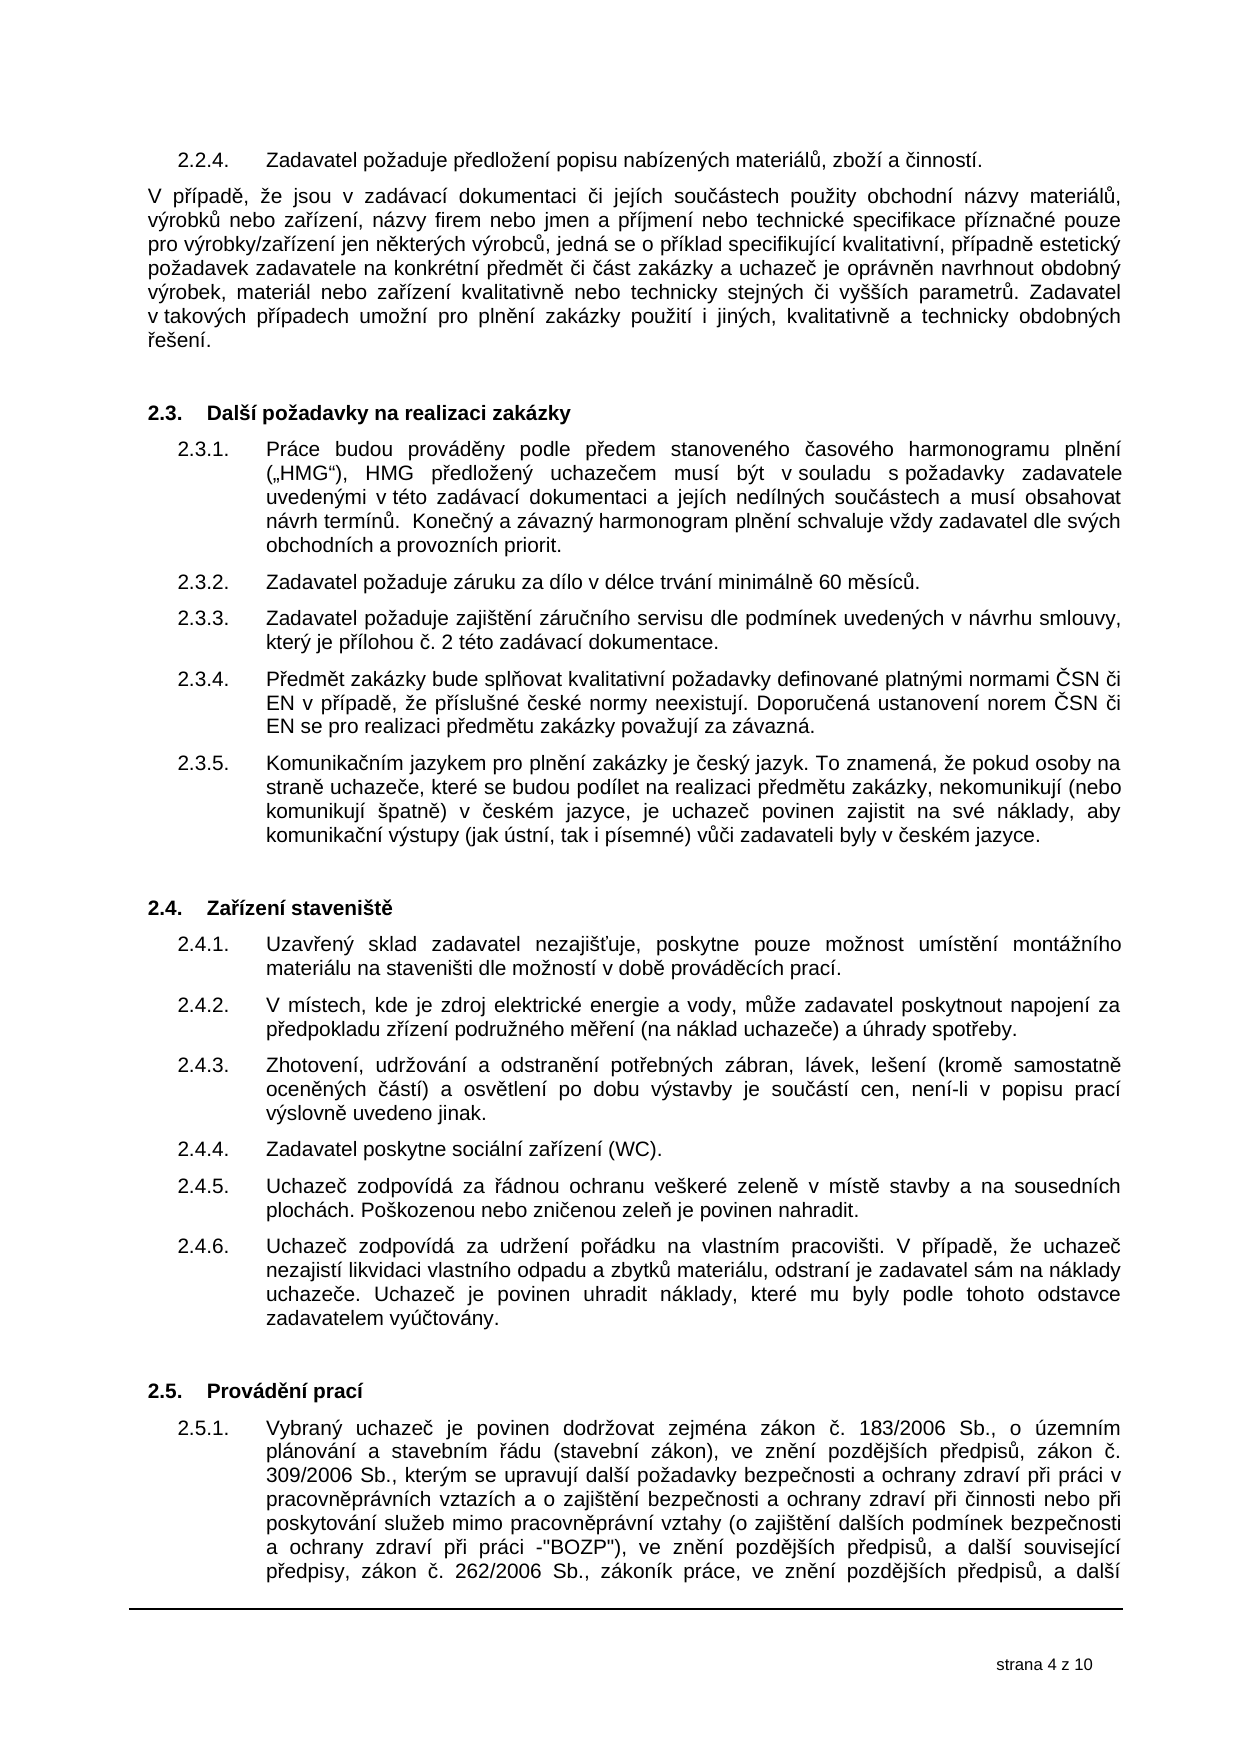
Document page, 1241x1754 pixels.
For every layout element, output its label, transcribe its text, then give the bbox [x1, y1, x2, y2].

text Komunikačním jazykem pro plnění zakázky je český jazyk. To znamená, že pokud osoby na straně uchazeče, které se budou podílet na realizaci předmětu zakázky, nekomunikují (nebo komunikují špatně) v českém jazyce, je uchazeč povinen zajistit na své náklady, aby komunikační výstupy (jak ústní, tak i písemné) vůči zadavateli byly v českém jazyce. [177, 751, 1122, 847]
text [177, 1415, 1122, 1583]
text Zadavatel požaduje zajištění záručního servisu dle podmínek uvedených v návrhu smlouvy, který je přílohou č. 2 této zadávací dokumentace. [177, 606, 1122, 654]
text Zadavatel požaduje předložení popisu nabízených materiálů, zboží a činností. [177, 148, 1122, 172]
text V místech, kde je zdroj elektrické energie a vody, může zadavatel poskytnout napojení za předpokladu zřízení podružného měření (na náklad uchazeče) a úhrady spotřeby. [177, 992, 1122, 1040]
text Uchazeč zodpovídá za udržení pořádku na vlastním pracovišti. V případě, že uchazeč nezajistí likvidaci vlastního odpadu a zbytků materiálu, odstraní je zadavatel sám na náklady uchazeče. Uchazeč je povinen uhradit náklady, které mu byly podle tohoto odstavce zadavatelem vyúčtovány. [177, 1234, 1122, 1330]
text Předmět zakázky bude splňovat kvalitativní požadavky definované platnými normami ČSN či EN v případě, že příslušné české normy neexistují. Doporučená ustanovení norem ČSN či EN se pro realizaci předmětu zakázky považují za závazná. [177, 666, 1122, 738]
text Zhotovení, udržování a odstranění potřebných zábran, lávek, lešení (kromě samostatně oceněných částí) a osvětlení po dobu výstavby je součástí cen, není-li v popisu prací výslovně uvedeno jinak. [177, 1053, 1122, 1125]
text Uzavřený sklad zadavatel nezajišťuje, poskytne pouze možnost umístění montážního materiálu na staveništi dle možností v době prováděcích prací. [177, 932, 1122, 980]
text V případě, že jsou v zadávací dokumentaci či jejích součástech použity obchodní názvy materiálů, výrobků nebo zařízení, názvy firem nebo jmen a příjmení nebo technické specifikace příznačné pouze pro výrobky/zařízení jen některých výrobců, jedná se o příklad specifikující kvalitativní, případně estetický požadavek zadavatele na konkrétní předmět či část zakázky a uchazeč je oprávněn navrhnout obdobný výrobek, materiál nebo zařízení kvalitativně nebo technicky stejných či vyšších parametrů. Zadavatel v takových případech umožní pro plnění zakázky použití i jiných, kvalitativně a technicky obdobných řešení. [148, 184, 1122, 352]
text Další požadavky na realizaci zakázky [148, 401, 1122, 425]
text Provádění prací [148, 1379, 1122, 1403]
text Práce budou prováděny podle předem stanoveného časového harmonogramu plnění („HMG“), HMG předložený uchazečem musí být v souladu s požadavky zadavatele uvedenými v této zadávací dokumentaci a jejích nedílných součástech a musí obsahovat návrh termínů. Konečný a závazný harmonogram plnění schvaluje vždy zadavatel dle svých obchodních a provozních priorit. [177, 437, 1122, 557]
text Zařízení staveniště [148, 896, 1122, 919]
text Zadavatel požaduje záruku za dílo v délce trvání minimálně 60 měsíců. [177, 569, 1122, 593]
text Uchazeč zodpovídá za řádnou ochranu veškeré zeleně v místě stavby a na sousedních plochách. Poškozenou nebo zničenou zeleň je povinen nahradit. [177, 1174, 1122, 1222]
text Zadavatel poskytne sociální zařízení (WC). [177, 1137, 1122, 1161]
